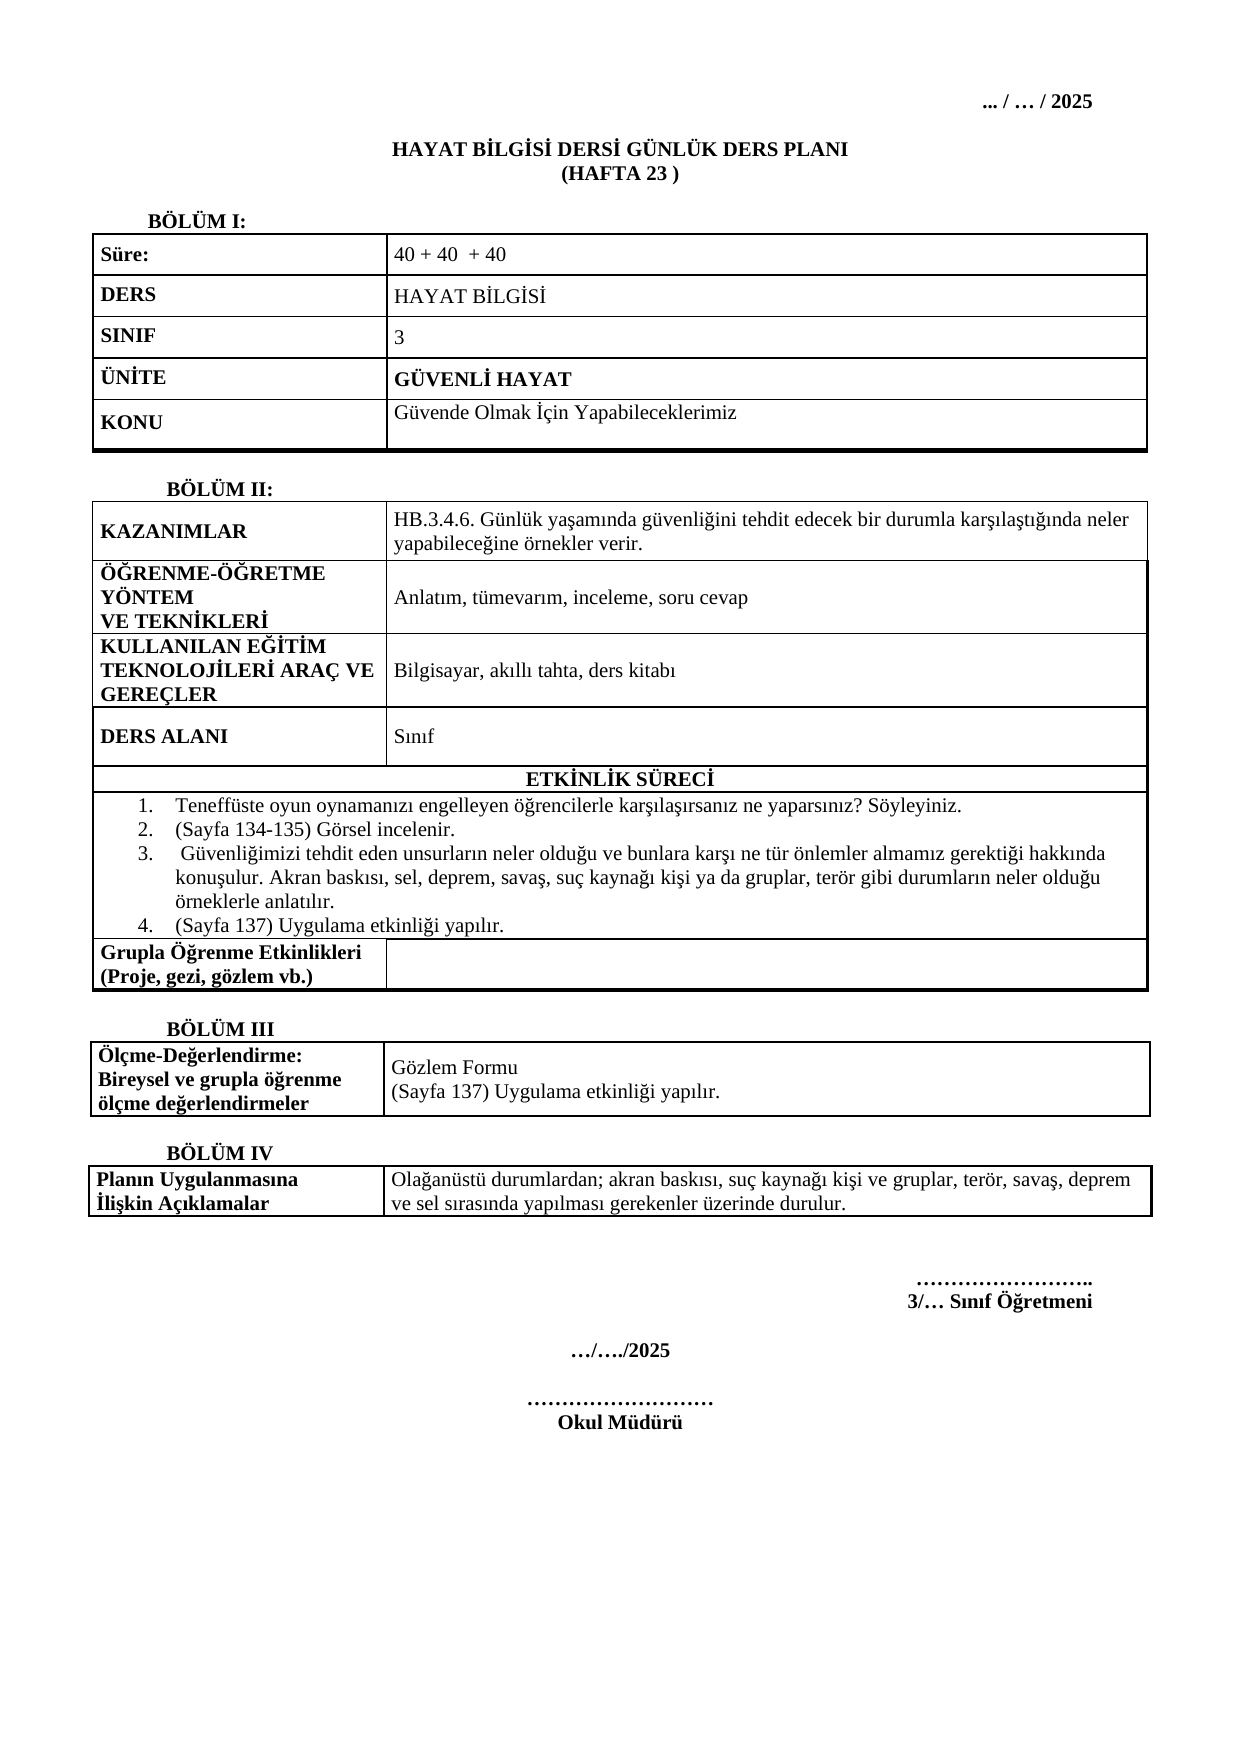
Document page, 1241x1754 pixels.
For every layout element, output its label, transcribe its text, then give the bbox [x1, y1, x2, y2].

text ... / … / 2025 [148, 89, 1092, 113]
text BÖLÜM II: [148, 477, 1092, 501]
table_cell KONU [94, 400, 386, 448]
table_cell DERS ALANI [94, 708, 386, 765]
table_cell ÜNİTE [94, 359, 386, 398]
table_header Ölçme-Değerlendirme: Bireysel ve grupla öğrenme ölçme değerlendirmeler [92, 1043, 383, 1115]
table_cell DERS [94, 276, 386, 316]
table_cell Anlatım, tümevarım, inceleme, soru cevap [387, 561, 1146, 633]
table_cell ETKİNLİK SÜRECİ [94, 767, 1146, 791]
subtitle BÖLÜM III [148, 1016, 1092, 1041]
table_cell KULLANILAN EĞİTİM TEKNOLOJİLERİ ARAÇ VE GEREÇLER [93, 634, 386, 706]
table_cell Grupla Öğrenme Etkinlikleri (Proje, gezi, gözlem vb.) [94, 939, 386, 988]
table_cell Sınıf [387, 708, 1146, 765]
text …/…./2025 [148, 1338, 1092, 1362]
subtitle BÖLÜM IV [148, 1141, 1092, 1165]
table_cell [387, 940, 1146, 988]
table_cell Teneffüste oyun oynamanızı engelleyen öğrencilerle karşılaşırsanız ne yaparsınız? Söyleyiniz. (Sayfa 134-135) Görsel incelenir. Güvenliğimizi tehdit eden unsurların neler olduğu ve bunlara karşı ne tür önlemler almamız gerektiği hakkında konuşulur. Akran baskısı, sel, deprem, savaş, suç kaynağı kişi ya da gruplar, terör gibi durumların neler olduğu örneklerle anlatılır. (Sayfa 137) Uygulama etkinliği yapılır. [94, 793, 1146, 937]
table_cell GÜVENLİ HAYAT [388, 359, 1146, 398]
text …………………….. [148, 1265, 1092, 1289]
table_header Gözlem Formu (Sayfa 137) Uygulama etkinliği yapılır. [385, 1043, 1149, 1115]
table_header HB.3.4.6. Günlük yaşamında güvenliğini tehdit edecek bir durumla karşılaştığında neler yapabileceğine örnekler verir. [387, 502, 1147, 559]
table_header KAZANIMLAR [93, 502, 386, 559]
text (HAFTA 23 ) [148, 161, 1092, 185]
table_cell Bilgisayar, akıllı tahta, ders kitabı [387, 634, 1146, 706]
table_cell Güvende Olmak İçin Yapabileceklerimiz [388, 400, 1146, 448]
table_header Olağanüstü durumlardan; akran baskısı, suç kaynağı kişi ve gruplar, terör, savaş, deprem ve sel sırasında yapılması gerekenler üzerinde durulur. [385, 1167, 1150, 1215]
text HAYAT BİLGİSİ DERSİ GÜNLÜK DERS PLANI [148, 137, 1092, 161]
table_header Planın Uygulanmasına İlişkin Açıklamalar [90, 1167, 383, 1215]
text Okul Müdürü [148, 1410, 1092, 1434]
text BÖLÜM I: [148, 209, 1092, 233]
table_cell SINIF [94, 317, 386, 357]
table_cell ÖĞRENME-ÖĞRETME YÖNTEM VE TEKNİKLERİ [93, 561, 386, 633]
table_header Süre: [94, 235, 386, 274]
text 3/… Sınıf Öğretmeni [148, 1289, 1092, 1313]
table_cell HAYAT BİLGİSİ [388, 276, 1146, 316]
table_cell 3 [388, 317, 1146, 357]
text ……………………… [148, 1386, 1092, 1410]
table_header 40 + 40 + 40 [388, 235, 1146, 274]
